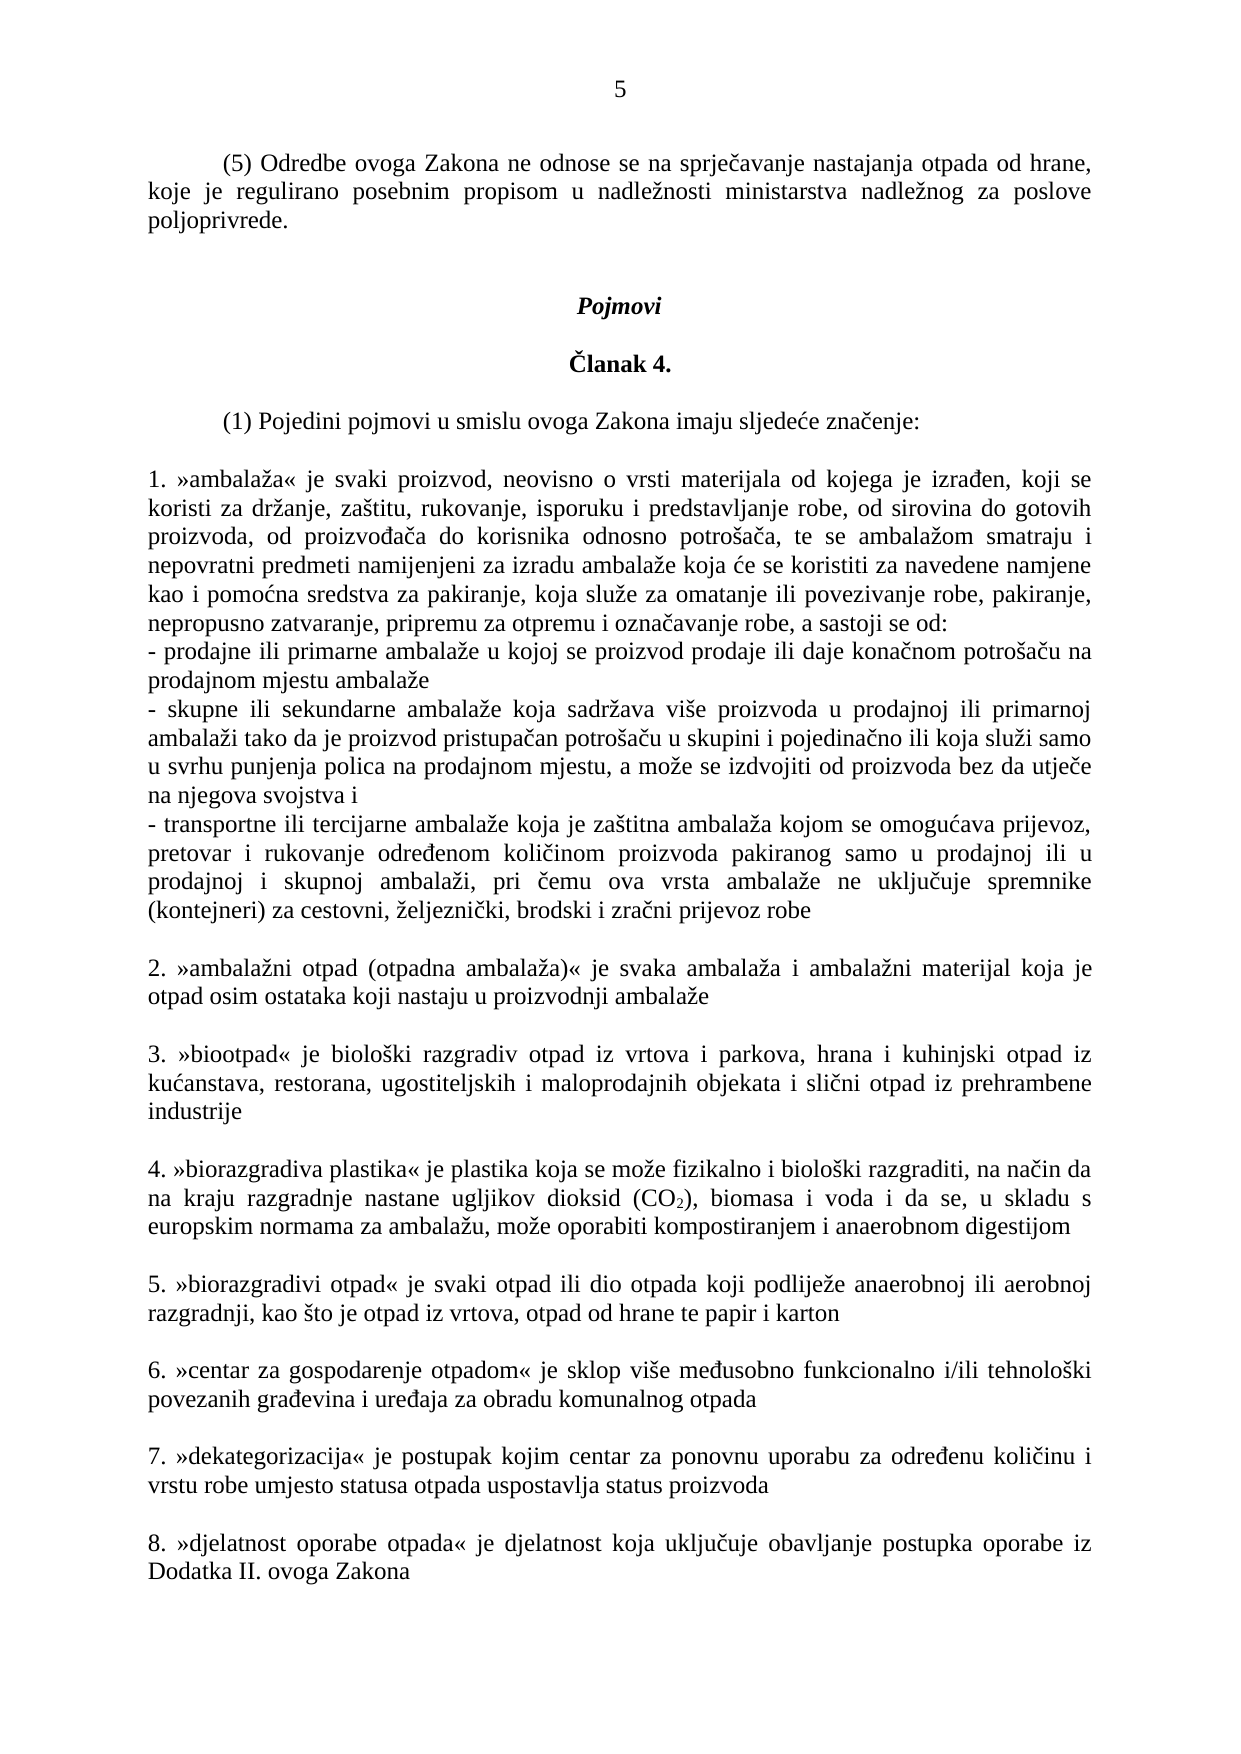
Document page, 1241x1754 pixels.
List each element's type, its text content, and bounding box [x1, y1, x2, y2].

text 2. »ambalažni otpad (otpadna ambalaža)« je svaka ambalaža i ambalažni materijal koja je otpad osim ostataka koji nastaju u proizvodnji ambalaže [148, 953, 1093, 1010]
text Pojmovi [148, 291, 1093, 320]
text 8. »djelatnost oporabe otpada« je djelatnost koja uključuje obavljanje postupka oporabe iz Dodatka II. ovoga Zakona [148, 1528, 1093, 1585]
text 6. »centar za gospodarenje otpadom« je sklop više međusobno funkcionalno i/ili tehnološki povezanih građevina i uređaja za obradu komunalnog otpada [148, 1355, 1093, 1413]
text - prodajne ili primarne ambalaže u kojoj se proizvod prodaje ili daje konačnom potrošaču na prodajnom mjestu ambalaže [148, 636, 1093, 694]
text (1) Pojedini pojmovi u smislu ovoga Zakona imaju sljedeće značenje: [148, 406, 1093, 435]
text 5. »biorazgradivi otpad« je svaki otpad ili dio otpada koji podliježe anaerobnoj ili aerobnoj razgradnji, kao što je otpad iz vrtova, otpad od hrane te papir i karton [148, 1269, 1093, 1326]
text Članak 4. [148, 349, 1093, 378]
text 4. »biorazgradiva plastika« je plastika koja se može fizikalno i biološki razgraditi, na način da na kraju razgradnje nastane ugljikov dioksid (CO2), biomasa i voda i da se, u skladu s europskim normama za ambalažu, može oporabiti kompostiranjem i anaerobnom digestijom [148, 1154, 1093, 1240]
text - transportne ili tercijarne ambalaže koja je zaštitna ambalaža kojom se omogućava prijevoz, pretovar i rukovanje određenom količinom proizvoda pakiranog samo u prodajnoj ili u prodajnoj i skupnoj ambalaži, pri čemu ova vrsta ambalaže ne uključuje spremnike (kontejneri) za cestovni, željeznički, brodski i zračni prijevoz robe [148, 809, 1093, 924]
text 1. »ambalaža« je svaki proizvod, neovisno o vrsti materijala od kojega je izrađen, koji se koristi za držanje, zaštitu, rukovanje, isporuku i predstavljanje robe, od sirovina do gotovih proizvoda, od proizvođača do korisnika odnosno potrošača, te se ambalažom smatraju i nepovratni predmeti namijenjeni za izradu ambalaže koja će se koristiti za navedene namjene kao i pomoćna sredstva za pakiranje, koja služe za omatanje ili povezivanje robe, pakiranje, nepropusno zatvaranje, pripremu za otpremu i označavanje robe, a sastoji se od: [148, 464, 1093, 636]
text - skupne ili sekundarne ambalaže koja sadržava više proizvoda u prodajnoj ili primarnoj ambalaži tako da je proizvod pristupačan potrošaču u skupini i pojedinačno ili koja služi samo u svrhu punjenja polica na prodajnom mjestu, a može se izdvojiti od proizvoda bez da utječe na njegova svojstva i [148, 694, 1093, 809]
text 3. »biootpad« je biološki razgradiv otpad iz vrtova i parkova, hrana i kuhinjski otpad iz kućanstava, restorana, ugostiteljskih i maloprodajnih objekata i slični otpad iz prehrambene industrije [148, 1039, 1093, 1125]
text (5) Odredbe ovoga Zakona ne odnose se na sprječavanje nastajanja otpada od hrane, koje je regulirano posebnim propisom u nadležnosti ministarstva nadležnog za poslove poljoprivrede. [148, 148, 1093, 234]
text 7. »dekategorizacija« je postupak kojim centar za ponovnu uporabu za određenu količinu i vrstu robe umjesto statusa otpada uspostavlja status proizvoda [148, 1441, 1093, 1499]
